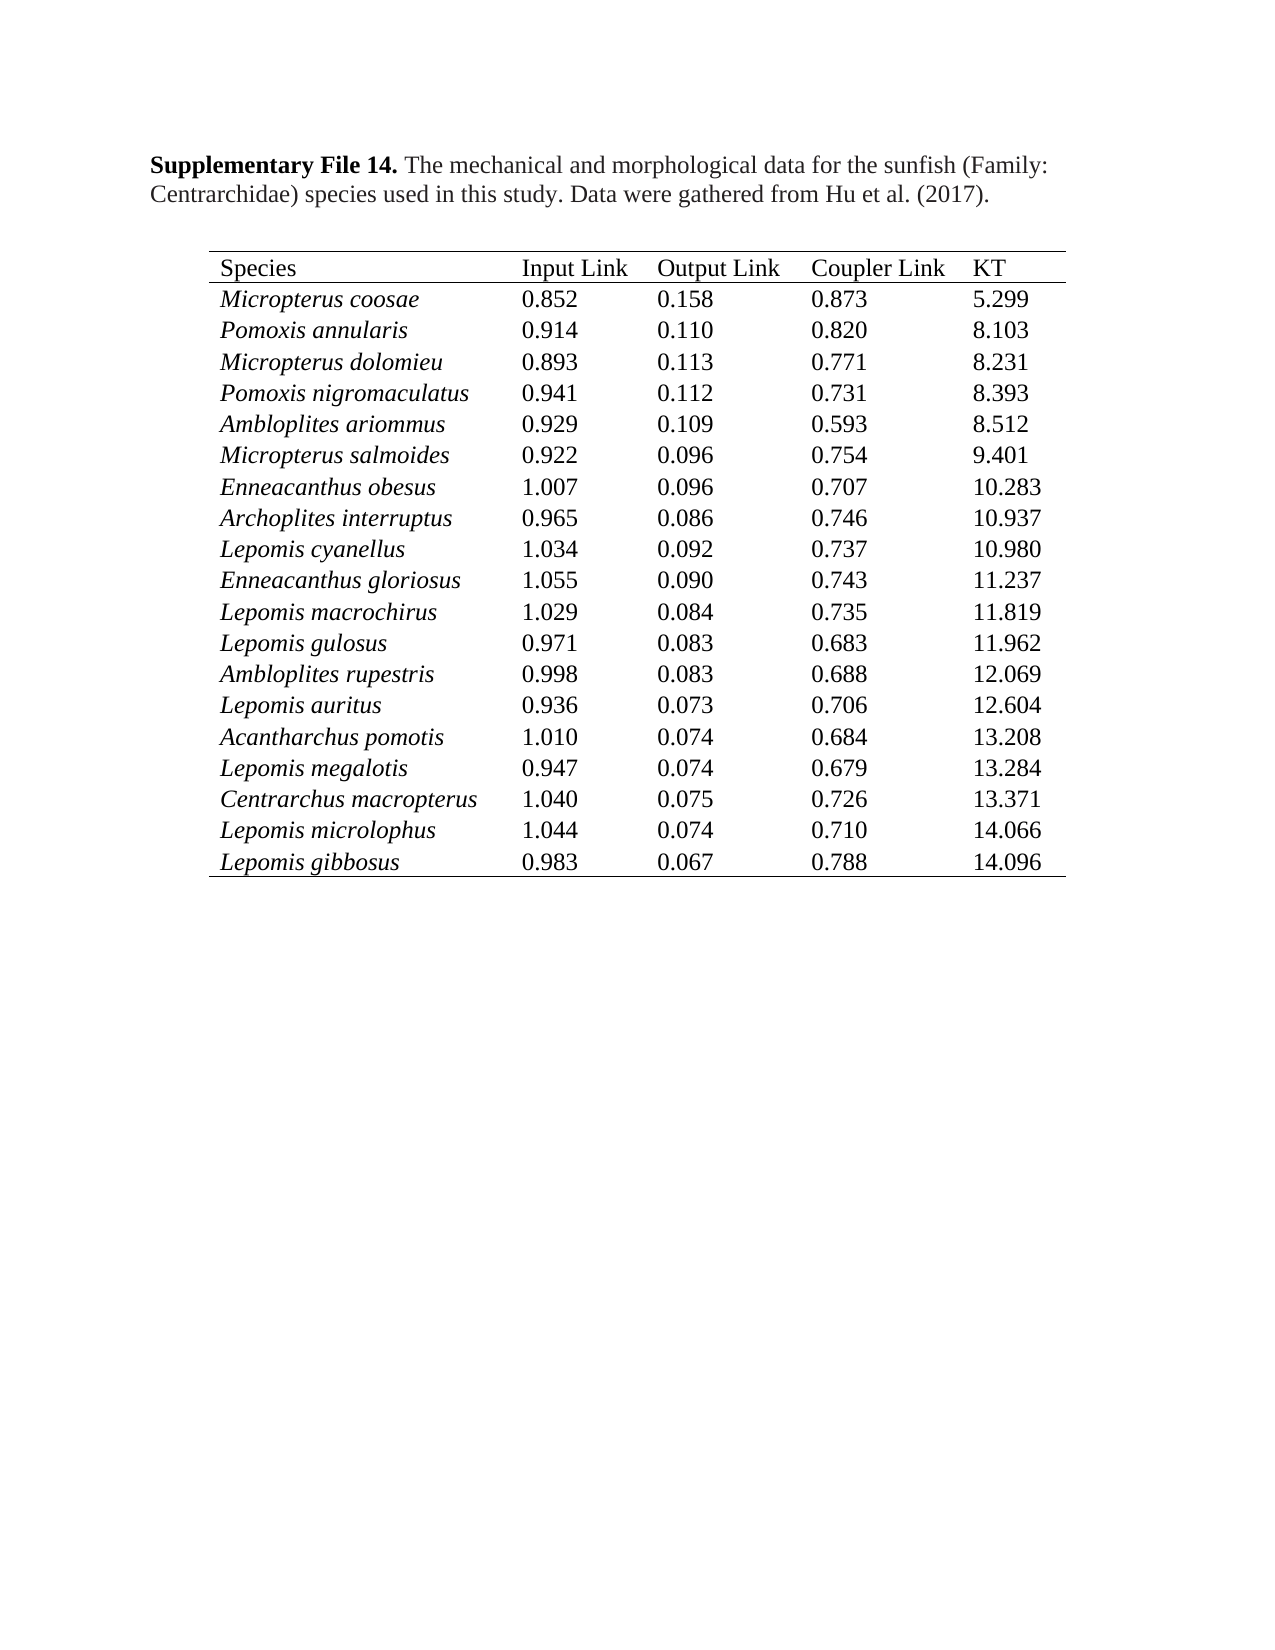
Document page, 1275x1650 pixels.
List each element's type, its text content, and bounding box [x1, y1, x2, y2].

table_cell 0.820 [800, 313, 961, 344]
table_cell Lepomis gulosus [209, 626, 510, 657]
table_cell 9.401 [961, 438, 1066, 469]
table_cell 0.947 [510, 751, 646, 782]
table_cell 0.710 [800, 813, 961, 844]
table_cell Acantharchus pomotis [209, 719, 510, 751]
table_cell 11.237 [961, 563, 1066, 594]
table_cell 0.743 [800, 563, 961, 594]
table_cell 0.092 [646, 532, 800, 563]
table_cell 0.706 [800, 688, 961, 719]
table_cell 8.231 [961, 344, 1066, 376]
table_cell 8.393 [961, 376, 1066, 407]
table_cell Lepomis macrochirus [209, 594, 510, 626]
table_cell Micropterus coosae [209, 283, 510, 313]
table_cell 12.604 [961, 688, 1066, 719]
table_cell 8.512 [961, 407, 1066, 438]
table_cell 0.684 [800, 719, 961, 751]
table_cell 0.074 [646, 751, 800, 782]
table_cell 11.962 [961, 626, 1066, 657]
table_cell 0.083 [646, 657, 800, 688]
table_cell 0.083 [646, 626, 800, 657]
table_cell Pomoxis annularis [209, 313, 510, 344]
table_cell 0.731 [800, 376, 961, 407]
table_cell 0.067 [646, 844, 800, 876]
table_cell Micropterus salmoides [209, 438, 510, 469]
table_header Coupler Link [800, 252, 961, 282]
table_cell 0.707 [800, 469, 961, 501]
table_cell 0.683 [800, 626, 961, 657]
table_header Input Link [510, 252, 646, 282]
table_cell 0.593 [800, 407, 961, 438]
table_cell 0.929 [510, 407, 646, 438]
table_cell 11.819 [961, 594, 1066, 626]
table_cell Pomoxis nigromaculatus [209, 376, 510, 407]
table_cell 0.688 [800, 657, 961, 688]
table_cell 0.113 [646, 344, 800, 376]
table_cell 0.746 [800, 501, 961, 532]
table_cell 0.112 [646, 376, 800, 407]
table_cell 1.055 [510, 563, 646, 594]
table_cell Lepomis auritus [209, 688, 510, 719]
table_cell 0.998 [510, 657, 646, 688]
table_cell 10.937 [961, 501, 1066, 532]
table_cell 0.893 [510, 344, 646, 376]
table_cell 0.735 [800, 594, 961, 626]
table_cell 10.283 [961, 469, 1066, 501]
table_cell 0.084 [646, 594, 800, 626]
table_cell Lepomis gibbosus [209, 844, 510, 876]
table_cell 5.299 [961, 283, 1066, 313]
table_cell 0.158 [646, 283, 800, 313]
table_cell 0.936 [510, 688, 646, 719]
table_cell 0.096 [646, 469, 800, 501]
table_cell 1.029 [510, 594, 646, 626]
table_cell 1.034 [510, 532, 646, 563]
text Supplementary File 14. The mechanical and morphological data for the sunfish (Family: Centrarchidae) species used in this study. Data were gathered from Hu et al. (2017). [150, 150, 1125, 207]
table_cell 0.754 [800, 438, 961, 469]
table_cell 0.971 [510, 626, 646, 657]
table_cell Lepomis cyanellus [209, 532, 510, 563]
table_cell 0.086 [646, 501, 800, 532]
table_cell 13.284 [961, 751, 1066, 782]
table_cell 10.980 [961, 532, 1066, 563]
table_cell 0.771 [800, 344, 961, 376]
table_cell 0.965 [510, 501, 646, 532]
table_cell 1.007 [510, 469, 646, 501]
table_cell Archoplites interruptus [209, 501, 510, 532]
table_cell 0.679 [800, 751, 961, 782]
table_cell 0.074 [646, 813, 800, 844]
table_cell 0.788 [800, 844, 961, 876]
table_cell Lepomis microlophus [209, 813, 510, 844]
table_header Output Link [646, 252, 800, 282]
table_cell 14.096 [961, 844, 1066, 876]
table_cell Lepomis megalotis [209, 751, 510, 782]
table_cell Enneacanthus obesus [209, 469, 510, 501]
table_cell 13.371 [961, 782, 1066, 813]
table_cell 0.852 [510, 283, 646, 313]
table_cell 1.044 [510, 813, 646, 844]
table_cell 0.983 [510, 844, 646, 876]
table_cell Enneacanthus gloriosus [209, 563, 510, 594]
table_cell Micropterus dolomieu [209, 344, 510, 376]
table_header KT [961, 252, 1066, 282]
table_cell 0.090 [646, 563, 800, 594]
table_cell 0.074 [646, 719, 800, 751]
table_cell 12.069 [961, 657, 1066, 688]
table_cell 0.073 [646, 688, 800, 719]
table_cell Ambloplites ariommus [209, 407, 510, 438]
table_cell 0.726 [800, 782, 961, 813]
table_cell 0.922 [510, 438, 646, 469]
table_cell 0.096 [646, 438, 800, 469]
table_cell 14.066 [961, 813, 1066, 844]
table_cell 0.873 [800, 283, 961, 313]
table_header Species [209, 252, 510, 282]
table_cell 8.103 [961, 313, 1066, 344]
table_cell 0.109 [646, 407, 800, 438]
table_cell 1.040 [510, 782, 646, 813]
table_cell Centrarchus macropterus [209, 782, 510, 813]
table_cell 13.208 [961, 719, 1066, 751]
table_cell 0.941 [510, 376, 646, 407]
table_cell 0.914 [510, 313, 646, 344]
table_cell 0.075 [646, 782, 800, 813]
table_cell 0.737 [800, 532, 961, 563]
table_cell 0.110 [646, 313, 800, 344]
table_cell Ambloplites rupestris [209, 657, 510, 688]
table_cell 1.010 [510, 719, 646, 751]
